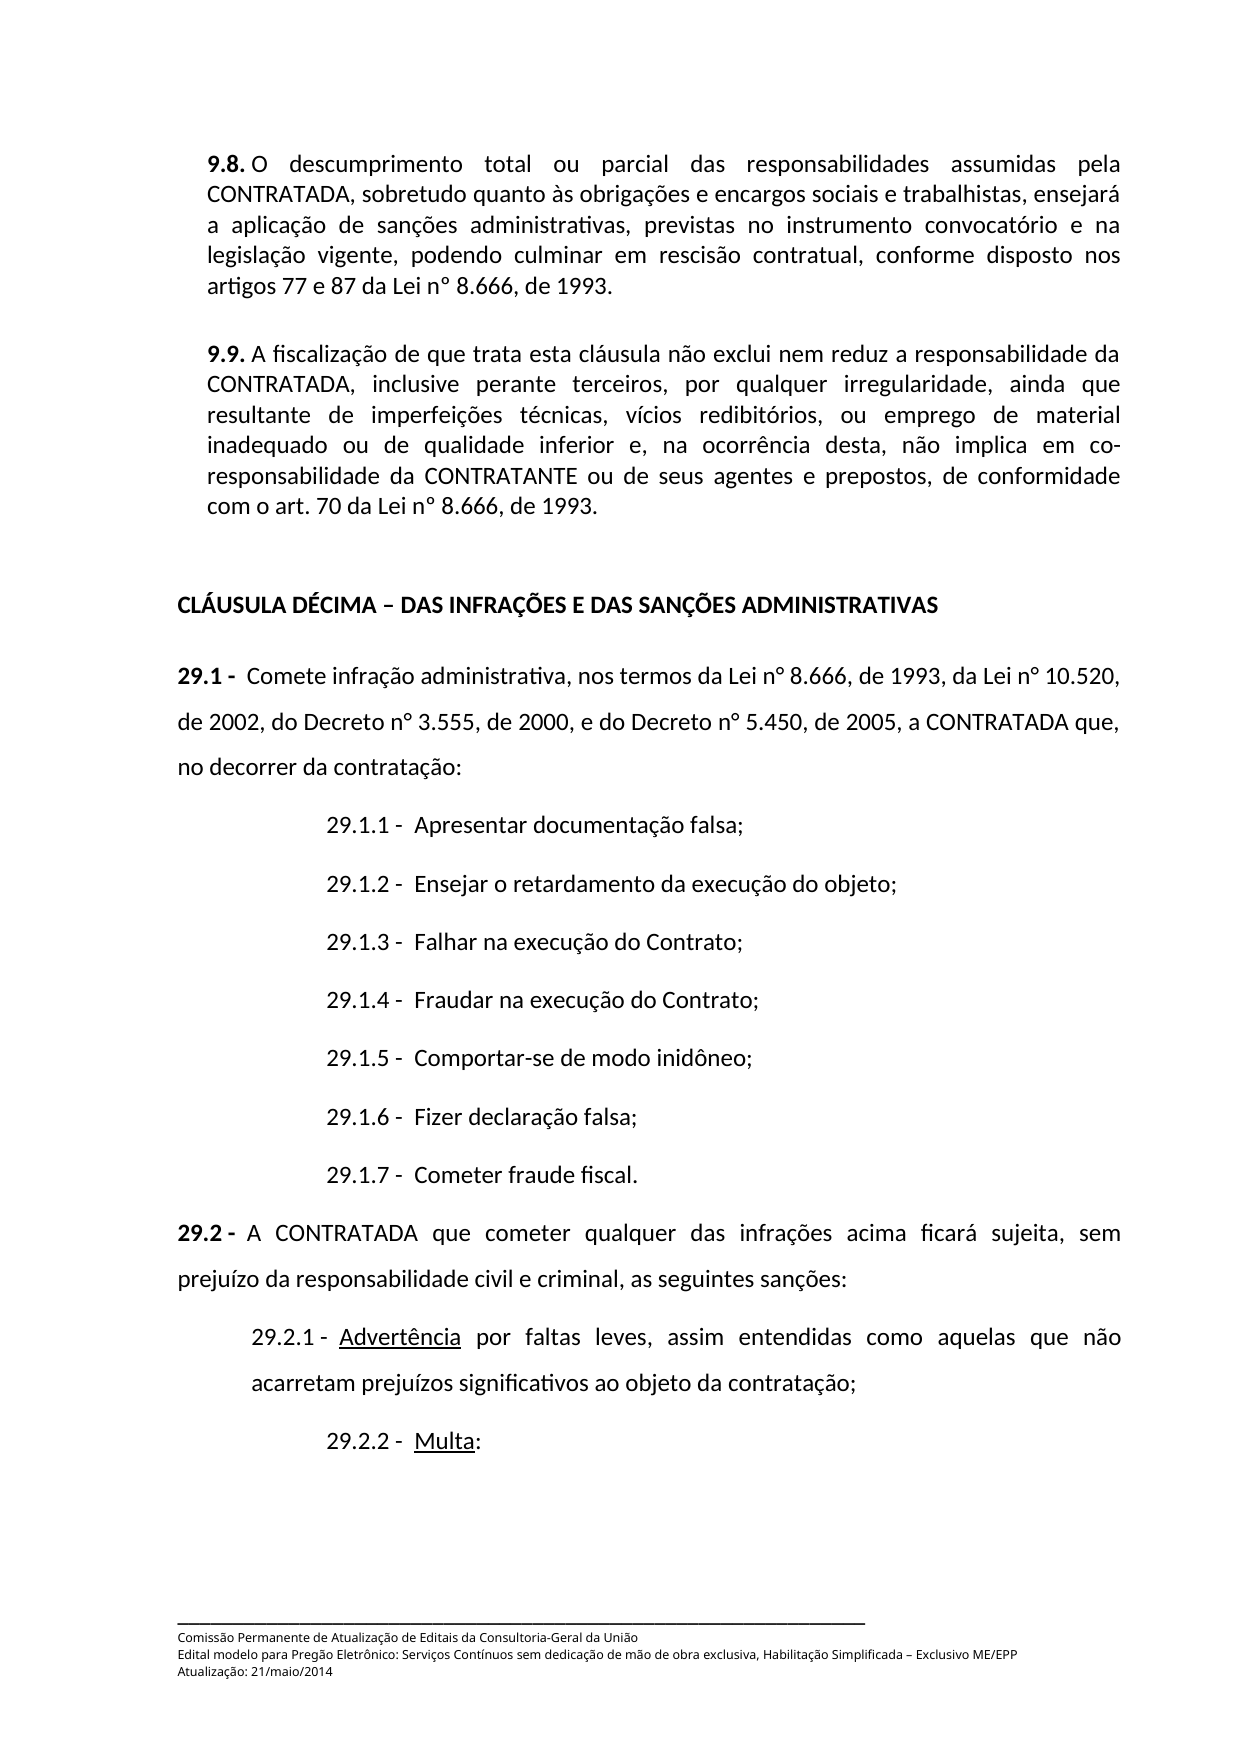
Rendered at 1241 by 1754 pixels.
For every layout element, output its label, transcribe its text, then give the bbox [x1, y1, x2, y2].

list Fizer declaração falsa; [252, 1101, 1122, 1131]
list Multa: [252, 1425, 1122, 1456]
list Comportar-se de modo inidôneo; [252, 1043, 1122, 1073]
list A CONTRATADA que cometer qualquer das infrações acima ficará sujeita, sem prejuízo da responsabilidade civil e criminal, as seguintes sanções: [177, 1217, 1122, 1293]
list O descumprimento total ou parcial das responsabilidades assumidas pela CONTRATADA, sobretudo quanto às obrigações e encargos sociais e trabalhistas, ensejará a aplicação de sanções administrativas, previstas no instrumento convocatório e na legislação vigente, podendo culminar em rescisão contratual, conforme disposto nos artigos 77 e 87 da Lei nº 8.666, de 1993. [207, 148, 1122, 300]
list A fiscalização de que trata esta cláusula não exclui nem reduz a responsabilidade da CONTRATADA, inclusive perante terceiros, por qualquer irregularidade, ainda que resultante de imperfeições técnicas, vícios redibitórios, ou emprego de material inadequado ou de qualidade inferior e, na ocorrência desta, não implica em co-responsabilidade da CONTRATANTE ou de seus agentes e prepostos, de conformidade com o art. 70 da Lei nº 8.666, de 1993. [207, 338, 1122, 521]
text CLÁUSULA DÉCIMA – DAS INFRAÇÕES E DAS SANÇÕES ADMINISTRATIVAS [177, 589, 1122, 619]
list Falhar na execução do Contrato; [252, 926, 1122, 957]
list Fraudar na execução do Contrato; [252, 984, 1122, 1015]
list Comete infração administrativa, nos termos da Lei n° 8.666, de 1993, da Lei n° 10.520, de 2002, do Decreto n° 3.555, de 2000, e do Decreto n° 5.450, de 2005, a CONTRATADA que, no decorrer da contratação: [177, 660, 1122, 782]
list Advertência por faltas leves, assim entendidas como aquelas que não acarretam prejuízos significativos ao objeto da contratação; [251, 1321, 1122, 1397]
list Apresentar documentação falsa; [252, 810, 1122, 840]
list Ensejar o retardamento da execução do objeto; [252, 868, 1122, 898]
list Cometer fraude fiscal. [252, 1159, 1122, 1189]
